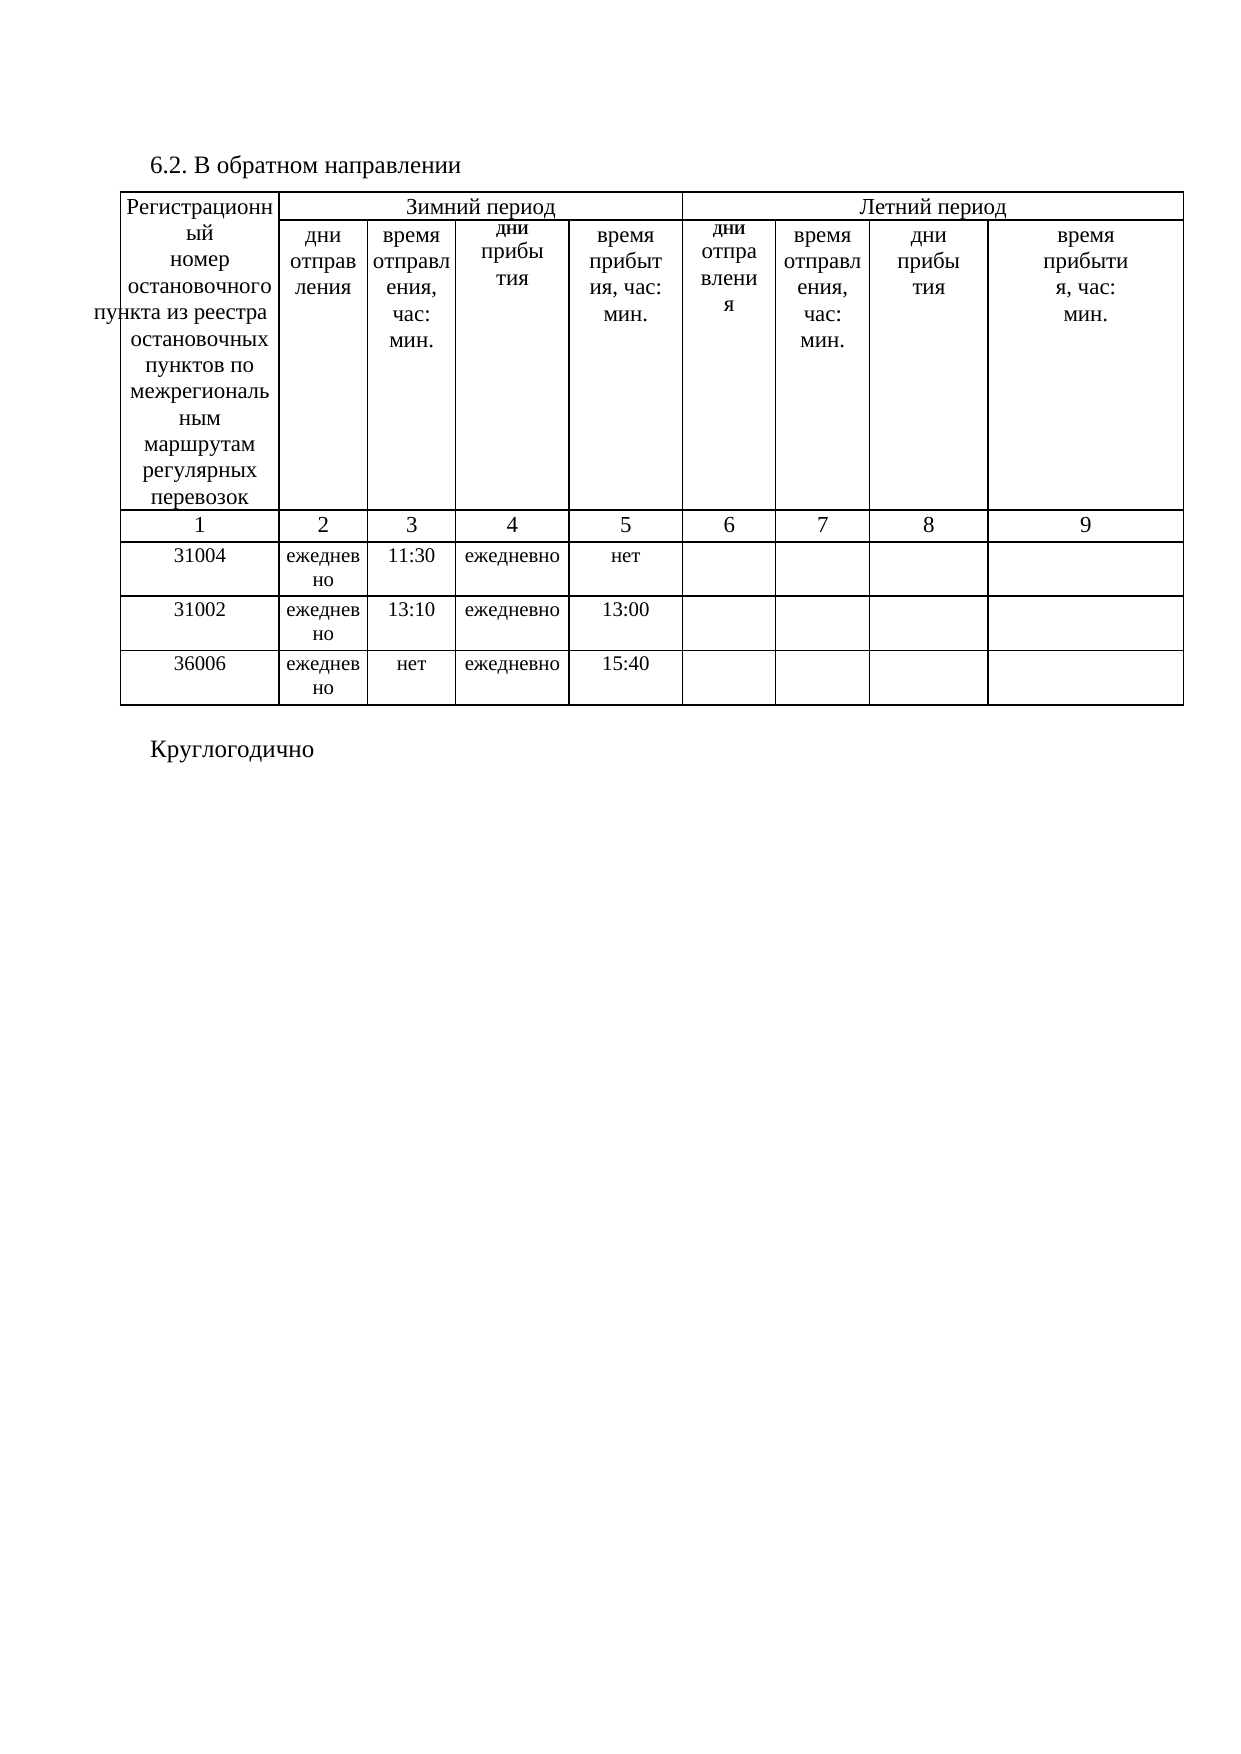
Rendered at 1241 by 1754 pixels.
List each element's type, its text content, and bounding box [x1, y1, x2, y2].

table_cell ежедневно [280, 543, 367, 595]
table_cell ежедневно [280, 651, 367, 704]
table_cell ДНИ прибы тия [456, 221, 568, 509]
table_header Летний период [683, 193, 1183, 219]
table_cell время прибыт ия, час: мин. [570, 221, 682, 509]
table_cell время отправл ения, час: мин. [368, 221, 455, 509]
table_cell 15:40 [570, 651, 682, 704]
table_cell 3 [368, 511, 455, 541]
table_cell нет [570, 543, 682, 595]
table_cell 31002 [121, 597, 278, 650]
table_cell ежедневно [456, 543, 568, 595]
table_cell [683, 651, 775, 704]
text 6.2. В обратном направлении [150, 150, 1090, 179]
table_cell 5 [570, 511, 682, 541]
table_cell 13:10 [368, 597, 455, 650]
table_cell [989, 543, 1183, 595]
table_cell ДНИ отпра влени я [683, 221, 775, 509]
table_cell 4 [456, 511, 568, 541]
table_cell 8 [870, 511, 987, 541]
table_cell время прибыти я, час: мин. [989, 221, 1183, 509]
table_cell 11:30 [368, 543, 455, 595]
table_cell [776, 651, 869, 704]
table_cell [683, 597, 775, 650]
table_header Зимний период [280, 193, 682, 219]
table_cell [870, 543, 987, 595]
table_cell время отправл ения, час: мин. [776, 221, 869, 509]
table_cell ежедневно [280, 597, 367, 650]
text Круглогодично [150, 734, 1090, 763]
table_cell [776, 543, 869, 595]
table_cell 6 [683, 511, 775, 541]
table_cell 7 [776, 511, 869, 541]
table_cell [989, 597, 1183, 650]
table_cell [989, 651, 1183, 704]
table_cell ежедневно [456, 597, 568, 650]
table_cell [870, 651, 987, 704]
table_cell ежедневно [456, 651, 568, 704]
table_cell 9 [989, 511, 1183, 541]
table_cell дни отправ ления [280, 221, 367, 509]
table_cell 2 [280, 511, 367, 541]
table_cell 1 [121, 511, 278, 541]
table_cell 31004 [121, 543, 278, 595]
table_cell [870, 597, 987, 650]
table_cell 13:00 [570, 597, 682, 650]
table_cell [776, 597, 869, 650]
table_cell нет [368, 651, 455, 704]
table_cell дни прибы тия [870, 221, 987, 509]
table_cell [683, 543, 775, 595]
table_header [121, 193, 278, 509]
table_cell 36006 [121, 651, 278, 704]
